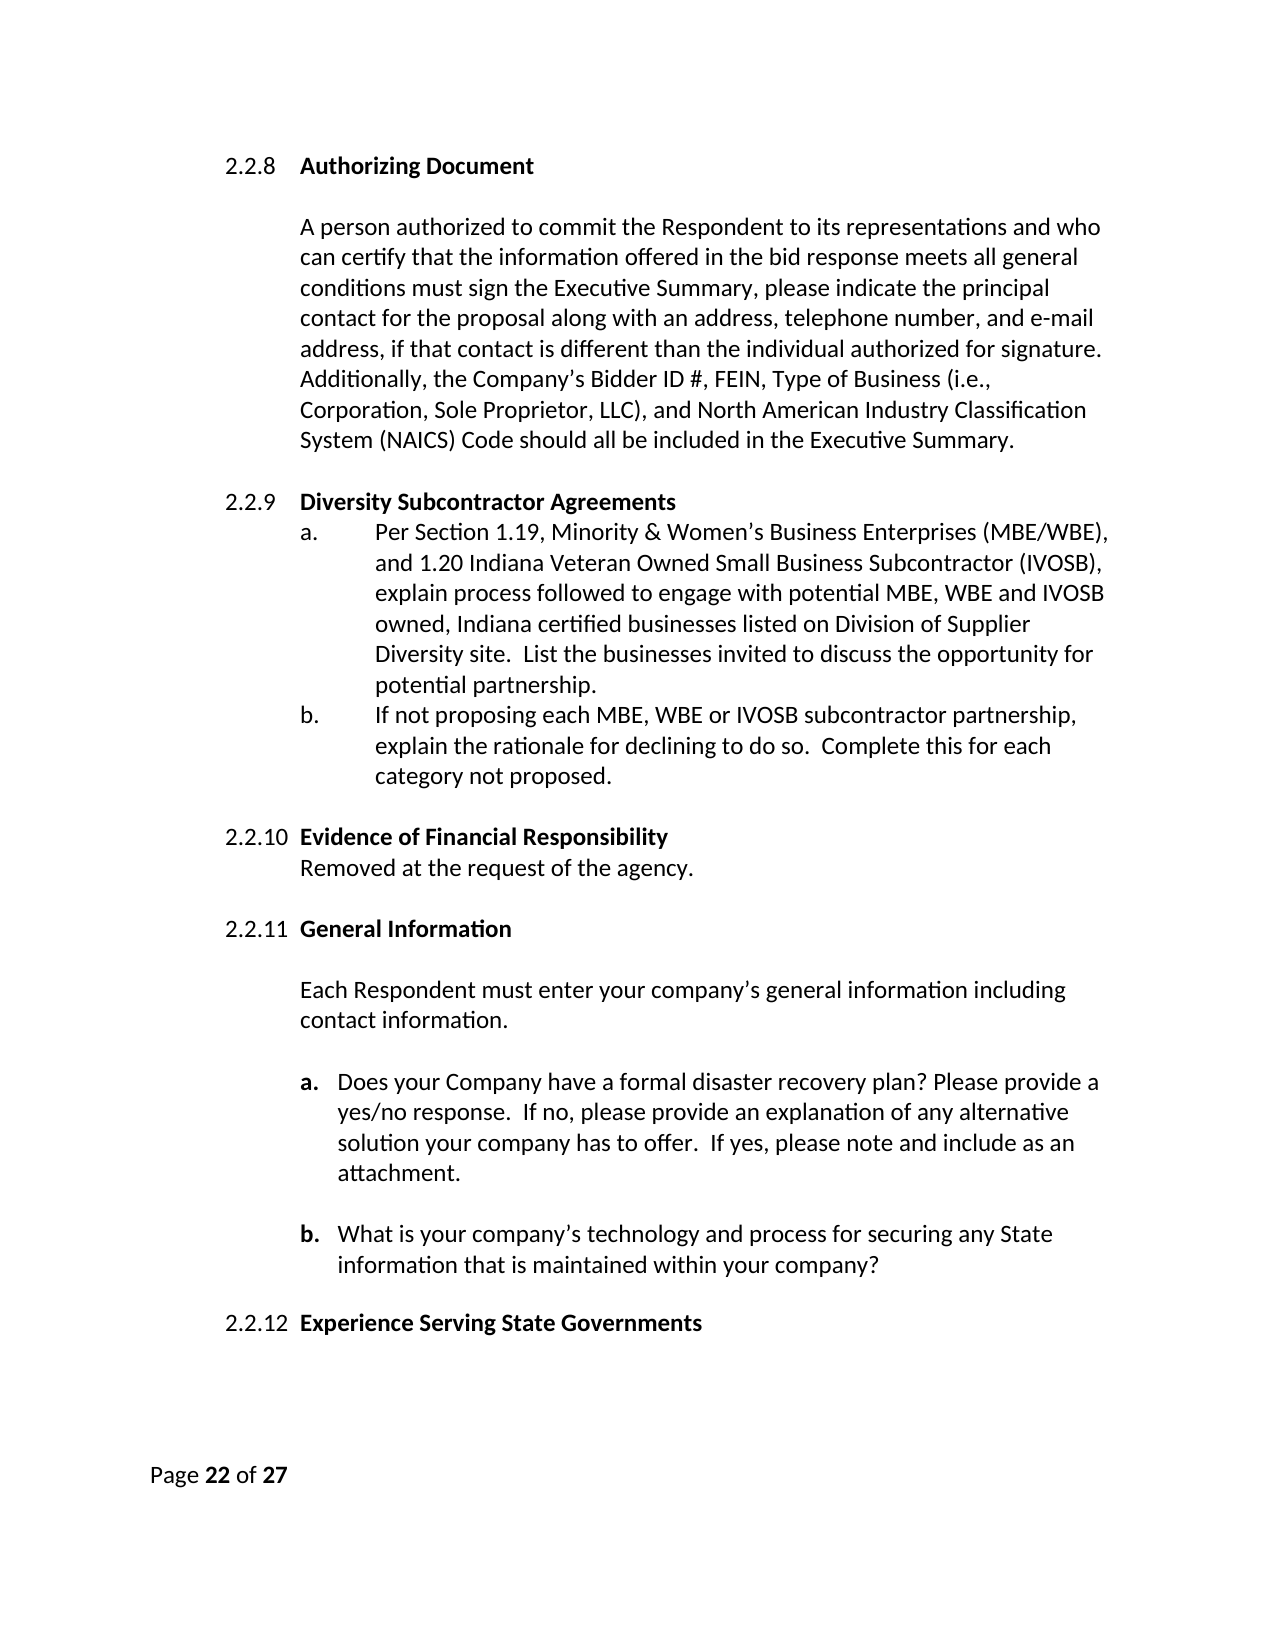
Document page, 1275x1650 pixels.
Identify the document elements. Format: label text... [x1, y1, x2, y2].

text Removed at the request of the agency. [300, 852, 1125, 882]
subtitle 2.2.8 Authorizing Document [225, 150, 1125, 181]
subtitle 2.2.10 Evidence of Financial Responsibility [225, 821, 1125, 852]
subtitle 2.2.9 Diversity Subcontractor Agreements [225, 486, 1125, 516]
list What is your company’s technology and process for securing any State information that is maintained within your company? [300, 1218, 1125, 1279]
text Each Respondent must enter your company’s general information including contact information. [300, 974, 1125, 1035]
text a. Per Section 1.19, Minority & Women’s Business Enterprises (MBE/WBE), and 1.20 Indiana Veteran Owned Small Business Subcontractor (IVOSB), explain process followed to engage with potential MBE, WBE and IVOSB owned, Indiana certified businesses listed on Division of Supplier Diversity site. List the businesses invited to discuss the opportunity for potential partnership. [300, 516, 1125, 699]
subtitle 2.2.11 General Information [225, 913, 1125, 943]
list b. If not proposing each MBE, WBE or IVOSB subcontractor partnership, explain the rationale for declining to do so. Complete this for each category not proposed. [300, 699, 1125, 791]
text A person authorized to commit the Respondent to its representations and who can certify that the information offered in the bid response meets all general conditions must sign the Executive Summary, please indicate the principal contact for the proposal along with an address, telephone number, and e-mail address, if that contact is different than the individual authorized for signature. Additionally, the Company’s Bidder ID #, FEIN, Type of Business (i.e., Corporation, Sole Proprietor, LLC), and North American Industry Classification System (NAICS) Code should all be included in the Executive Summary. [300, 211, 1125, 455]
subtitle 2.2.12 Experience Serving State Governments [225, 1308, 1125, 1338]
list Does your Company have a formal disaster recovery plan? Please provide a yes/no response. If no, please provide an explanation of any alternative solution your company has to offer. If yes, please note and include as an attachment. [300, 1066, 1125, 1188]
